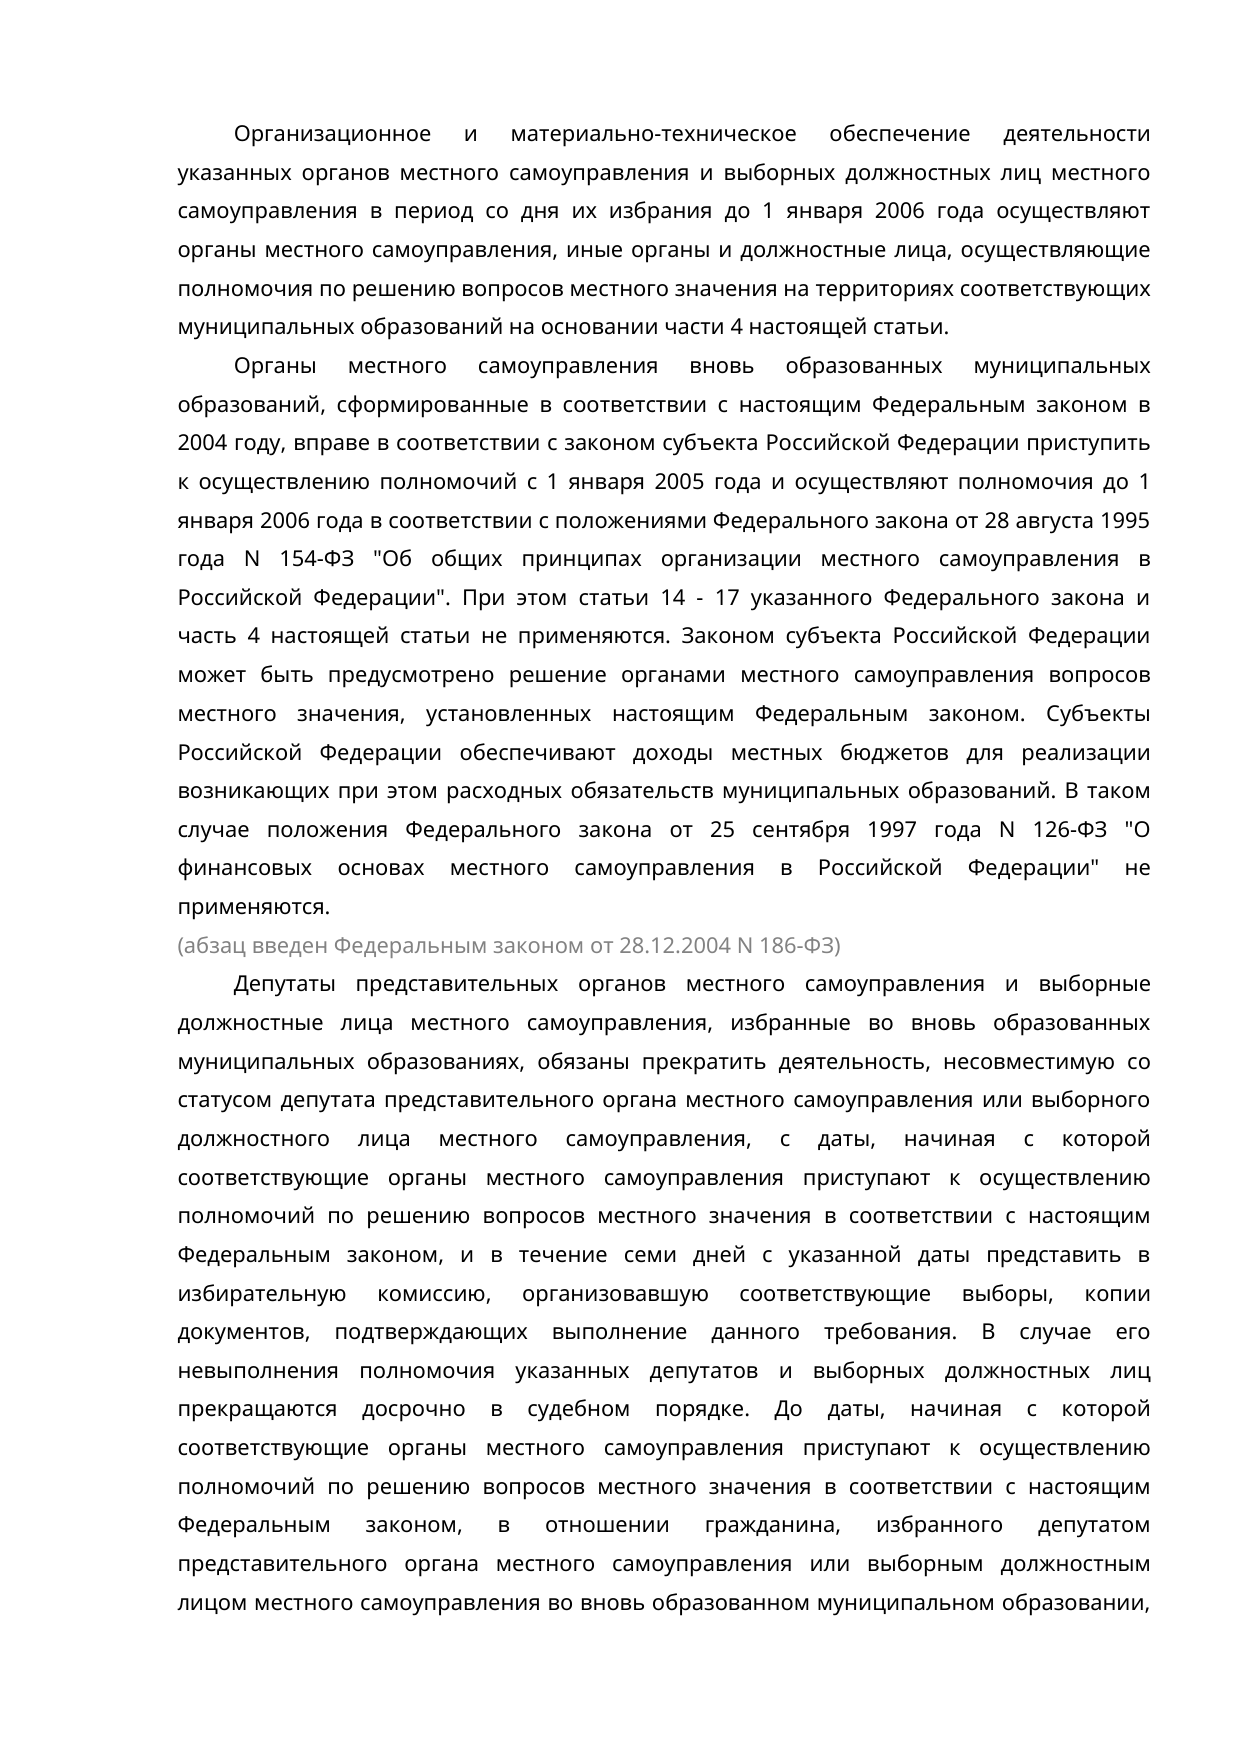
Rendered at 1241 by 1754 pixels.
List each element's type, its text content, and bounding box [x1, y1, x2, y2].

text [177, 968, 1152, 1616]
text (абзац введен Федеральным законом от 28.12.2004 N 186-ФЗ) [177, 930, 1152, 959]
text Органы местного самоуправления вновь образованных муниципальных образований, сформированные в соответствии с настоящим Федеральным законом в 2004 году, вправе в соответствии с законом субъекта Российской Федерации приступить к осуществлению полномочий с 1 января 2005 года и осуществляют полномочия до 1 января 2006 года в соответствии с положениями Федерального закона от 28 августа 1995 года N 154-ФЗ "Об общих принципах организации местного самоуправления в Российской Федерации". При этом статьи 14 - 17 указанного Федерального закона и часть 4 настоящей статьи не применяются. Законом субъекта Российской Федерации может быть предусмотрено решение органами местного самоуправления вопросов местного значения, установленных настоящим Федеральным законом. Субъекты Российской Федерации обеспечивают доходы местных бюджетов для реализации возникающих при этом расходных обязательств муниципальных образований. В таком случае положения Федерального закона от 25 сентября 1997 года N 126-ФЗ "О финансовых основах местного самоуправления в Российской Федерации" не применяются. [177, 350, 1152, 921]
text Организационное и материально-техническое обеспечение деятельности указанных органов местного самоуправления и выборных должностных лиц местного самоуправления в период со дня их избрания до 1 января 2006 года осуществляют органы местного самоуправления, иные органы и должностные лица, осуществляющие полномочия по решению вопросов местного значения на территориях соответствующих муниципальных образований на основании части 4 настоящей статьи. [177, 118, 1152, 341]
